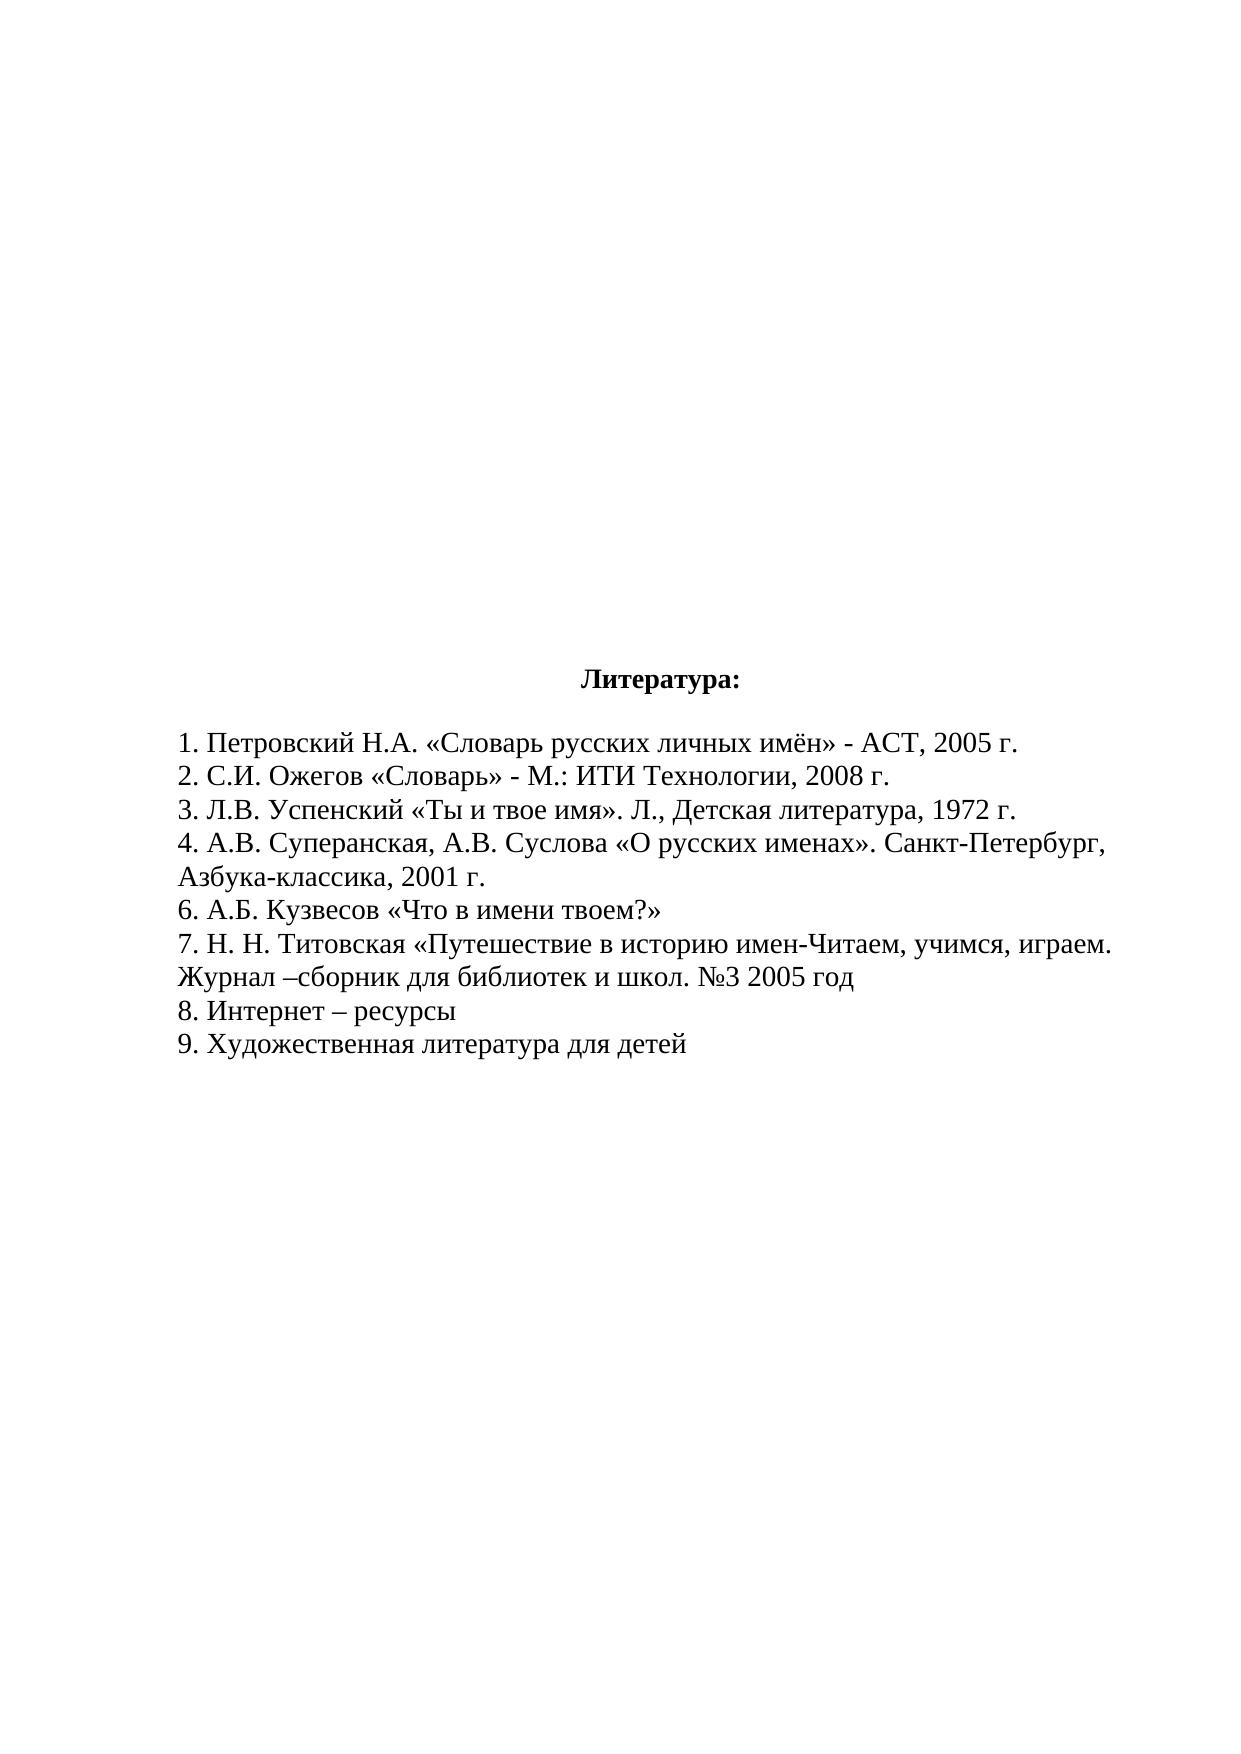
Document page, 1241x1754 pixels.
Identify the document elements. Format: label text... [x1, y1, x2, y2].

text 1. Петровский Н.А. «Словарь русских личных имён» - АСТ, 2005 г. 2. С.И. Ожегов «Словарь» - М.: ИТИ Технологии, 2008 г. 3. Л.В. Успенский «Ты и твое имя». Л., Детская литература, 1972 г. 4. А.В. Суперанская, А.В. Суслова «О русских именах». Санкт-Петербург, Азбука-классика, 2001 г. [177, 725, 1152, 892]
text 8. Интернет – ресурсы [177, 993, 1152, 1027]
text 7. Н. Н. Титовская «Путешествие в историю имен-Читаем, учимся, играем. Журнал –сборник для библиотек и школ. №3 2005 год [177, 926, 1152, 993]
text Литература: [177, 662, 1152, 725]
text 9. Художественная литература для детей [177, 1027, 1152, 1060]
text 6. А.Б. Кузвесов «Что в имени твоем?» [177, 892, 1152, 926]
